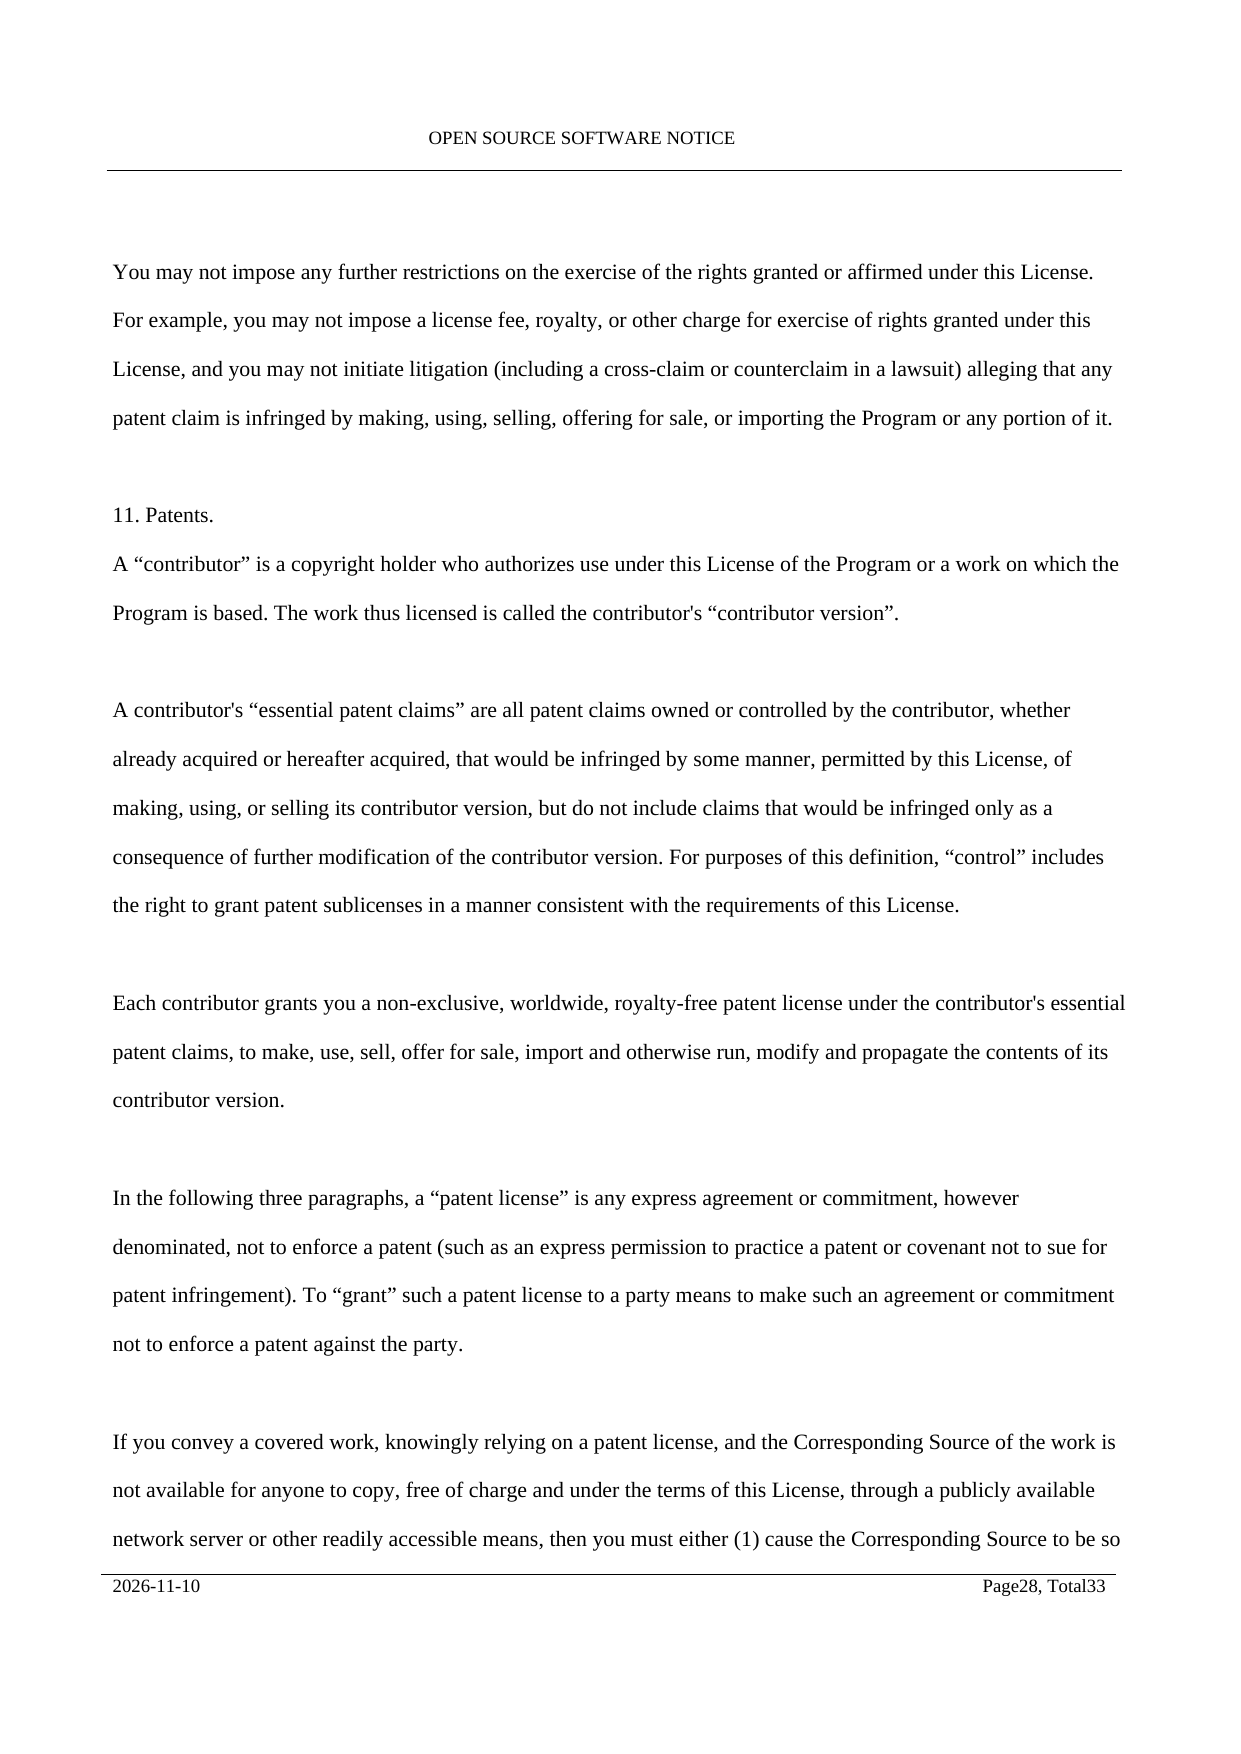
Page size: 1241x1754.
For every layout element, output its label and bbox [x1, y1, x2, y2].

text [112, 206, 1128, 1555]
